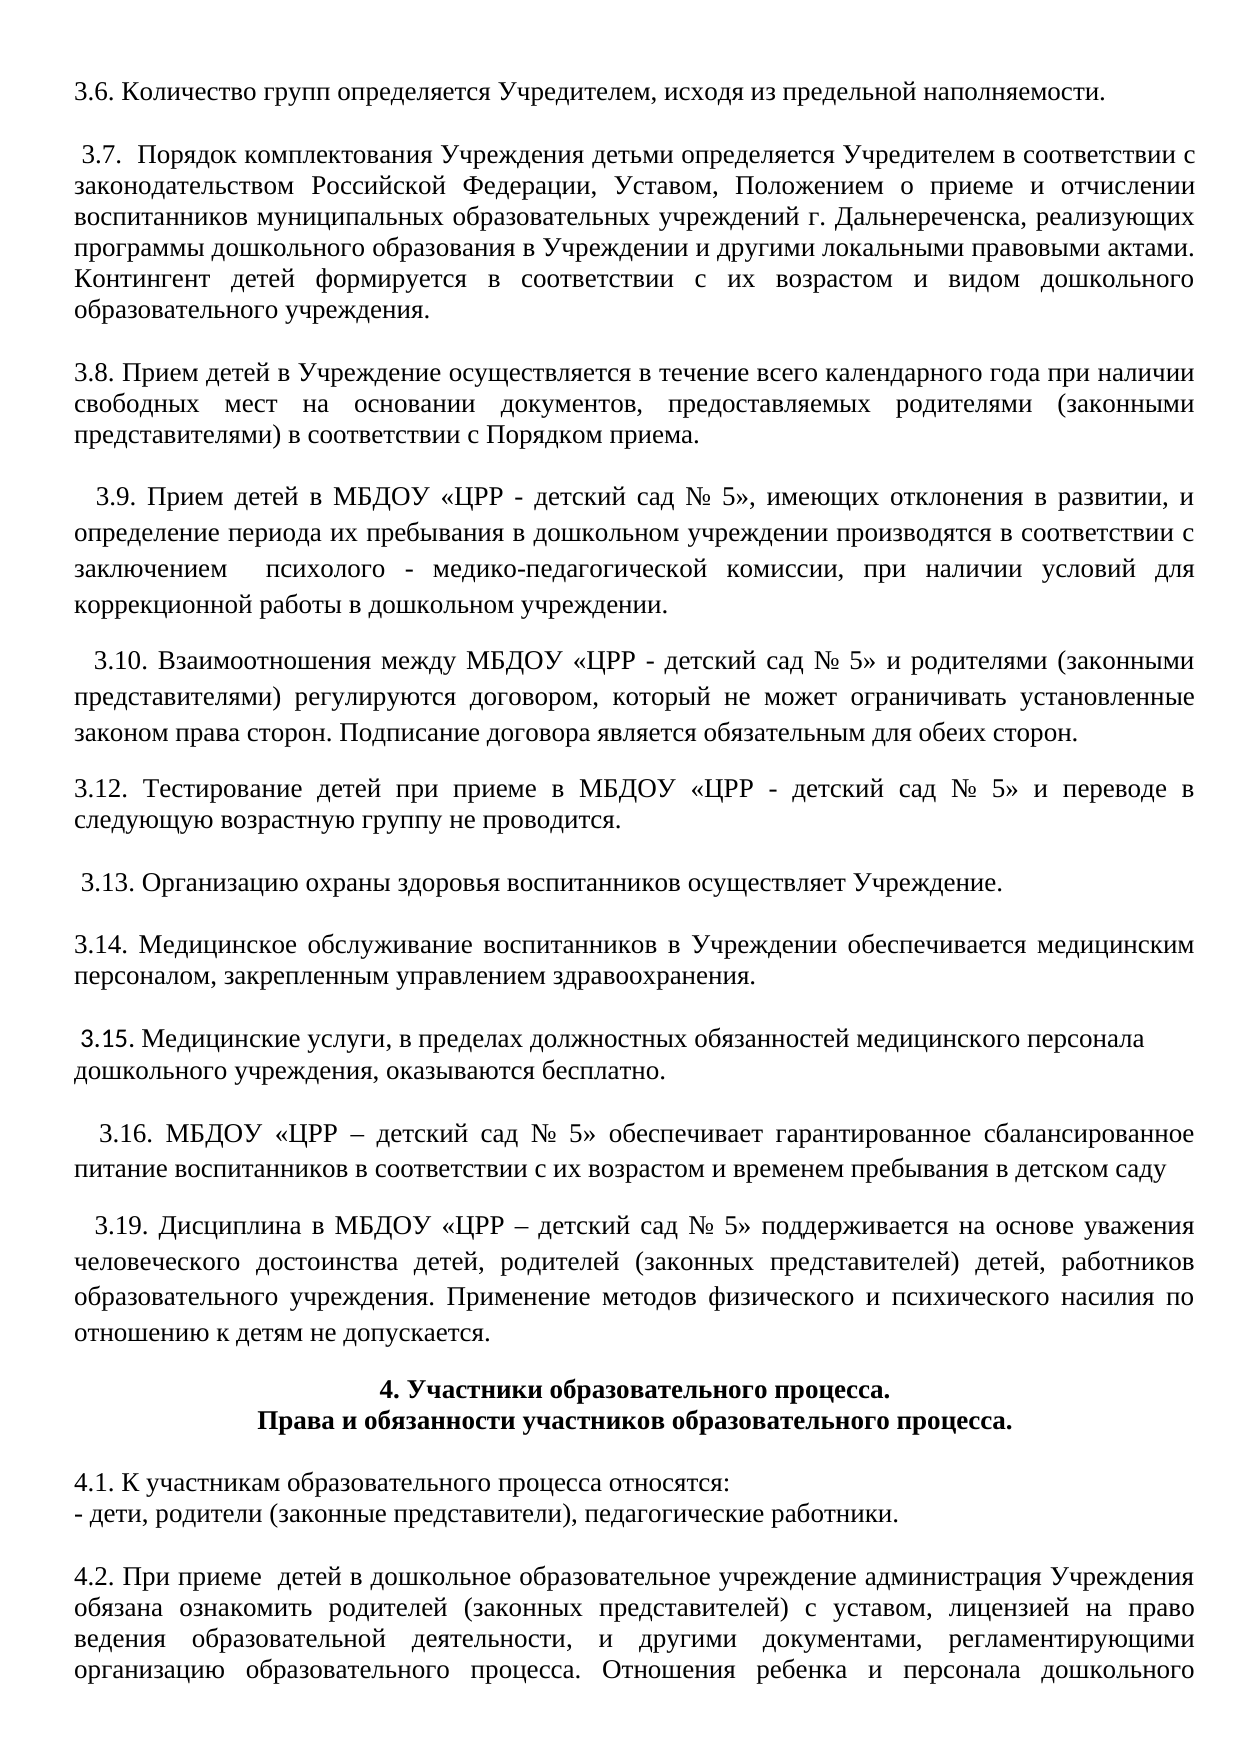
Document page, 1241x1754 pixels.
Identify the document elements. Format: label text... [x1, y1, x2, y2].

text 3.19. Дисциплина в МБДОУ «ЦРР – детский сад № 5» поддерживается на основе уважения человеческого достоинства детей, родителей (законных представителей) детей, работников образовательного учреждения. Применение методов физического и психического насилия по отношению к детям не допускается. [74, 1209, 1196, 1347]
text 4. Участники образовательного процесса. [74, 1373, 1196, 1404]
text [74, 1560, 1196, 1684]
text 3.13. Организацию охраны здоровья воспитанников осуществляет Учреждение. [74, 866, 1196, 897]
text 3.15. Медицинские услуги, в пределах должностных обязанностей медицинского персонала [74, 1021, 1196, 1054]
text 3.16. МБДОУ «ЦРР – детский сад № 5» обеспечивает гарантированное сбалансированное питание воспитанников в соответствии с их возрастом и временем пребывания в детском саду [74, 1117, 1196, 1184]
text 3.9. Прием детей в МБДОУ «ЦРР - детский сад № 5», имеющих отклонения в развитии, и определение периода их пребывания в дошкольном учреждении производятся в соответствии с заключением психолого - медико-педагогической комиссии, при наличии условий для коррекционной работы в дошкольном учреждении. [74, 481, 1196, 619]
text 4.1. К участникам образовательного процесса относятся: [74, 1466, 1196, 1497]
text 3.10. Взаимоотношения между МБДОУ «ЦРР - детский сад № 5» и родителями (законными представителями) регулируются договором, который не может ограничивать установленные законом права сторон. Подписание договора является обязательным для обеих сторон. [74, 644, 1196, 747]
text дошкольного учреждения, оказываются бесплатно. [74, 1054, 1196, 1086]
text 3.6. Количество групп определяется Учредителем, исходя из предельной наполняемости. [74, 76, 1196, 107]
text - дети, родители (законные представители), педагогические работники. [74, 1497, 1196, 1528]
text 3.7. Порядок комплектования Учреждения детьми определяется Учредителем в соответствии с законодательством Российской Федерации, Уставом, Положением о приеме и отчислении воспитанников муниципальных образовательных учреждений г. Дальнереченска, реализующих программы дошкольного образования в Учреждении и другими локальными правовыми актами. Контингент детей формируется в соответствии с их возрастом и видом дошкольного образовательного учреждения. [74, 138, 1196, 325]
text 3.14. Медицинское обслуживание воспитанников в Учреждении обеспечивается медицинским персоналом, закрепленным управлением здравоохранения. [74, 928, 1196, 990]
text 3.12. Тестирование детей при приеме в МБДОУ «ЦРР - детский сад № 5» и переводе в следующую возрастную группу не проводится. [74, 772, 1196, 834]
text Права и обязанности участников образовательного процесса. [74, 1404, 1196, 1435]
text 3.8. Прием детей в Учреждение осуществляется в течение всего календарного года при наличии свободных мест на основании документов, предоставляемых родителями (законными представителями) в соответствии с Порядком приема. [74, 356, 1196, 449]
